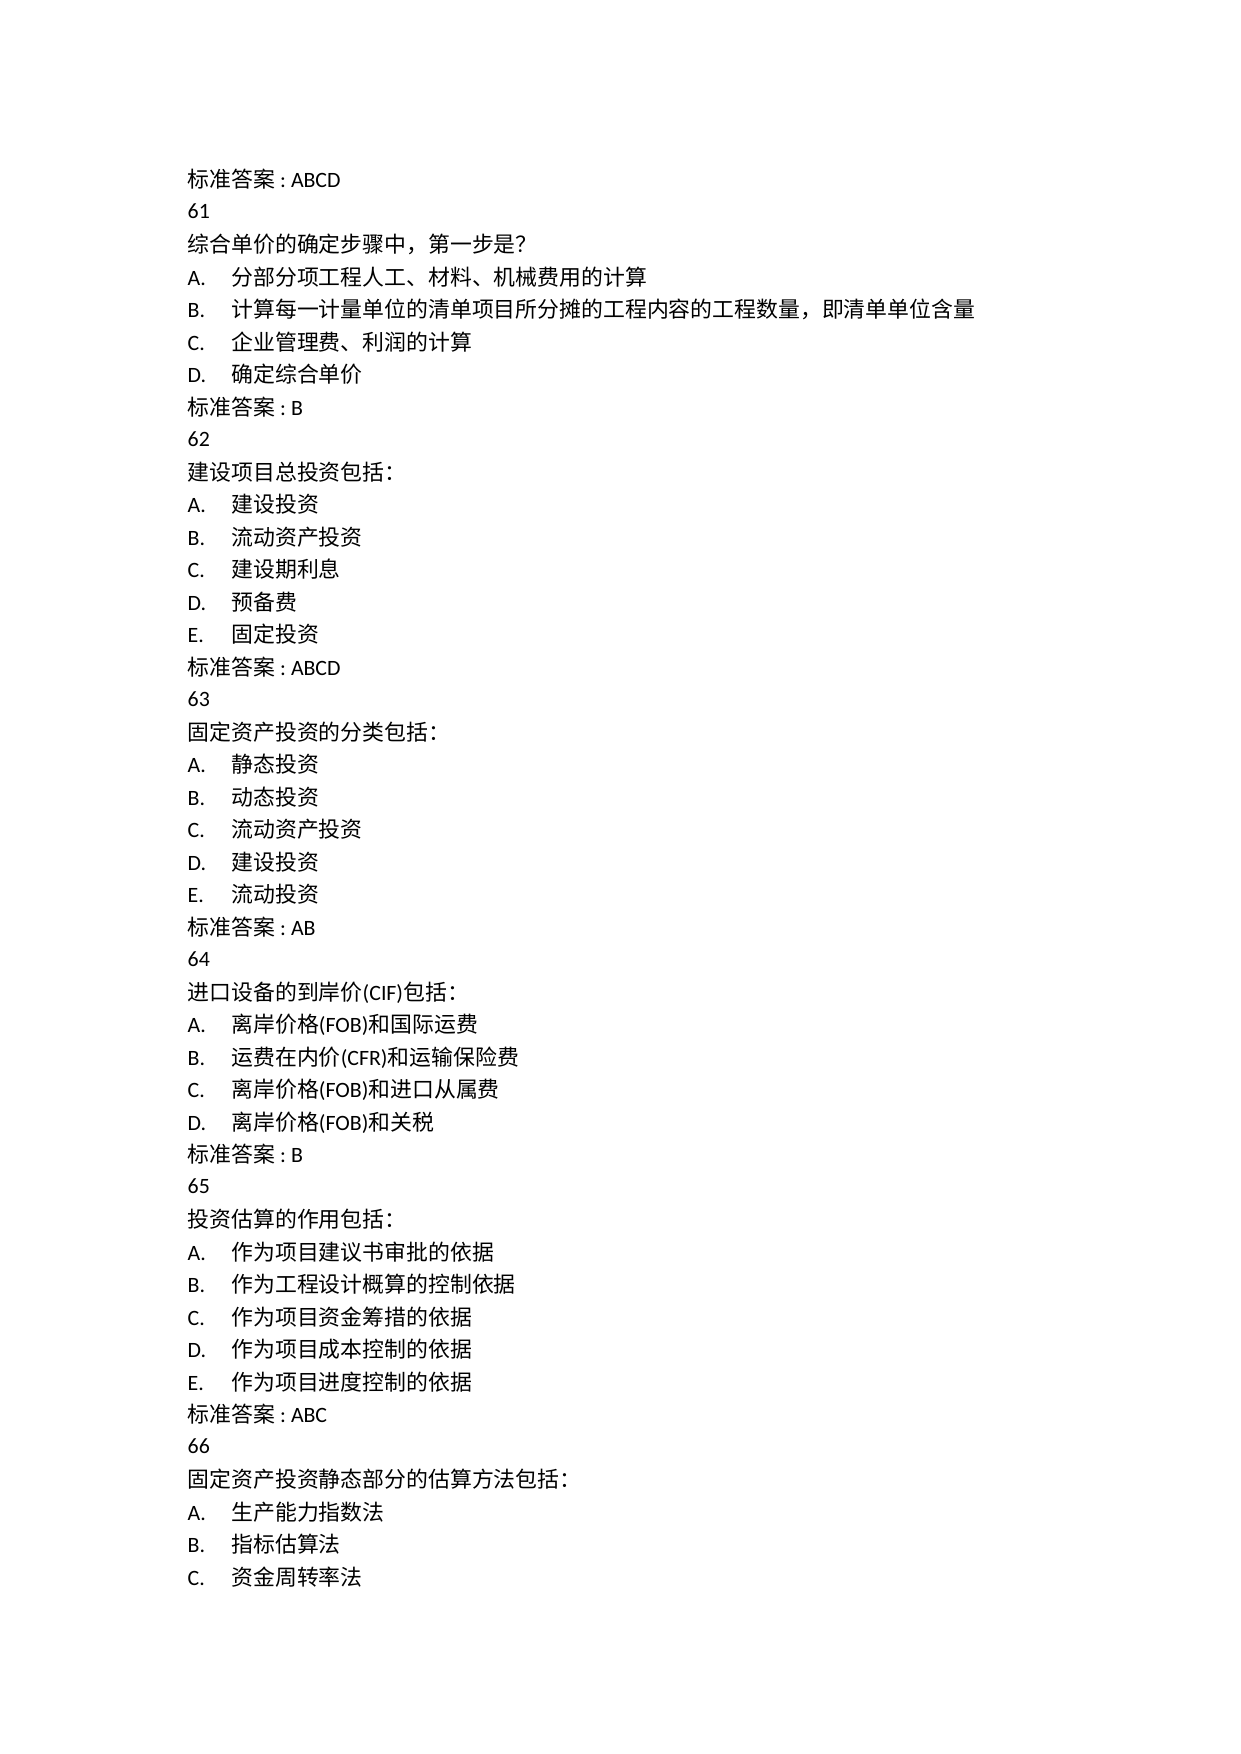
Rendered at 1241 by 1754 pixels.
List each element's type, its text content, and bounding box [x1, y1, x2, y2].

text B. 运费在内价(CFR)和运输保险费 [187, 1039, 1053, 1072]
text 62 [187, 422, 1053, 454]
text 65 [187, 1169, 1053, 1202]
text E. 固定投资 [187, 617, 1053, 649]
text C. 企业管理费、利润的计算 [187, 324, 1053, 357]
text 标准答案 : ABC [187, 1397, 1053, 1429]
text 进口设备的到岸价(CIF)包括： [187, 974, 1053, 1007]
text 61 [187, 194, 1053, 227]
text A. 作为项目建议书审批的依据 [187, 1234, 1053, 1267]
text 综合单价的确定步骤中，第一步是？ [187, 227, 1053, 259]
text 64 [187, 942, 1053, 974]
text 63 [187, 682, 1053, 714]
text D. 作为项目成本控制的依据 [187, 1332, 1053, 1364]
text C. 资金周转率法 [187, 1559, 1053, 1592]
text B. 指标估算法 [187, 1527, 1053, 1559]
text 标准答案 : ABCD [187, 162, 1053, 194]
text 固定资产投资的分类包括： [187, 714, 1053, 747]
text B. 作为工程设计概算的控制依据 [187, 1267, 1053, 1299]
text A. 建设投资 [187, 487, 1053, 519]
text A. 离岸价格(FOB)和国际运费 [187, 1007, 1053, 1039]
text B. 动态投资 [187, 779, 1053, 812]
text 66 [187, 1429, 1053, 1462]
text 标准答案 : B [187, 389, 1053, 422]
text E. 作为项目进度控制的依据 [187, 1364, 1053, 1397]
text C. 作为项目资金筹措的依据 [187, 1299, 1053, 1332]
text 建设项目总投资包括： [187, 454, 1053, 487]
text A. 分部分项工程人工、材料、机械费用的计算 [187, 259, 1053, 292]
text 标准答案 : AB [187, 909, 1053, 942]
text 标准答案 : B [187, 1137, 1053, 1169]
text B. 流动资产投资 [187, 519, 1053, 552]
text B. 计算每一计量单位的清单项目所分摊的工程内容的工程数量，即清单单位含量 [187, 292, 1053, 324]
text A. 生产能力指数法 [187, 1494, 1053, 1527]
text 固定资产投资静态部分的估算方法包括： [187, 1462, 1053, 1494]
text C. 离岸价格(FOB)和进口从属费 [187, 1072, 1053, 1104]
text A. 静态投资 [187, 747, 1053, 779]
text D. 确定综合单价 [187, 357, 1053, 389]
text D. 建设投资 [187, 844, 1053, 877]
text C. 建设期利息 [187, 552, 1053, 584]
text 投资估算的作用包括： [187, 1202, 1053, 1234]
text D. 离岸价格(FOB)和关税 [187, 1104, 1053, 1137]
text E. 流动投资 [187, 877, 1053, 909]
text 标准答案 : ABCD [187, 649, 1053, 682]
text C. 流动资产投资 [187, 812, 1053, 844]
text D. 预备费 [187, 584, 1053, 617]
